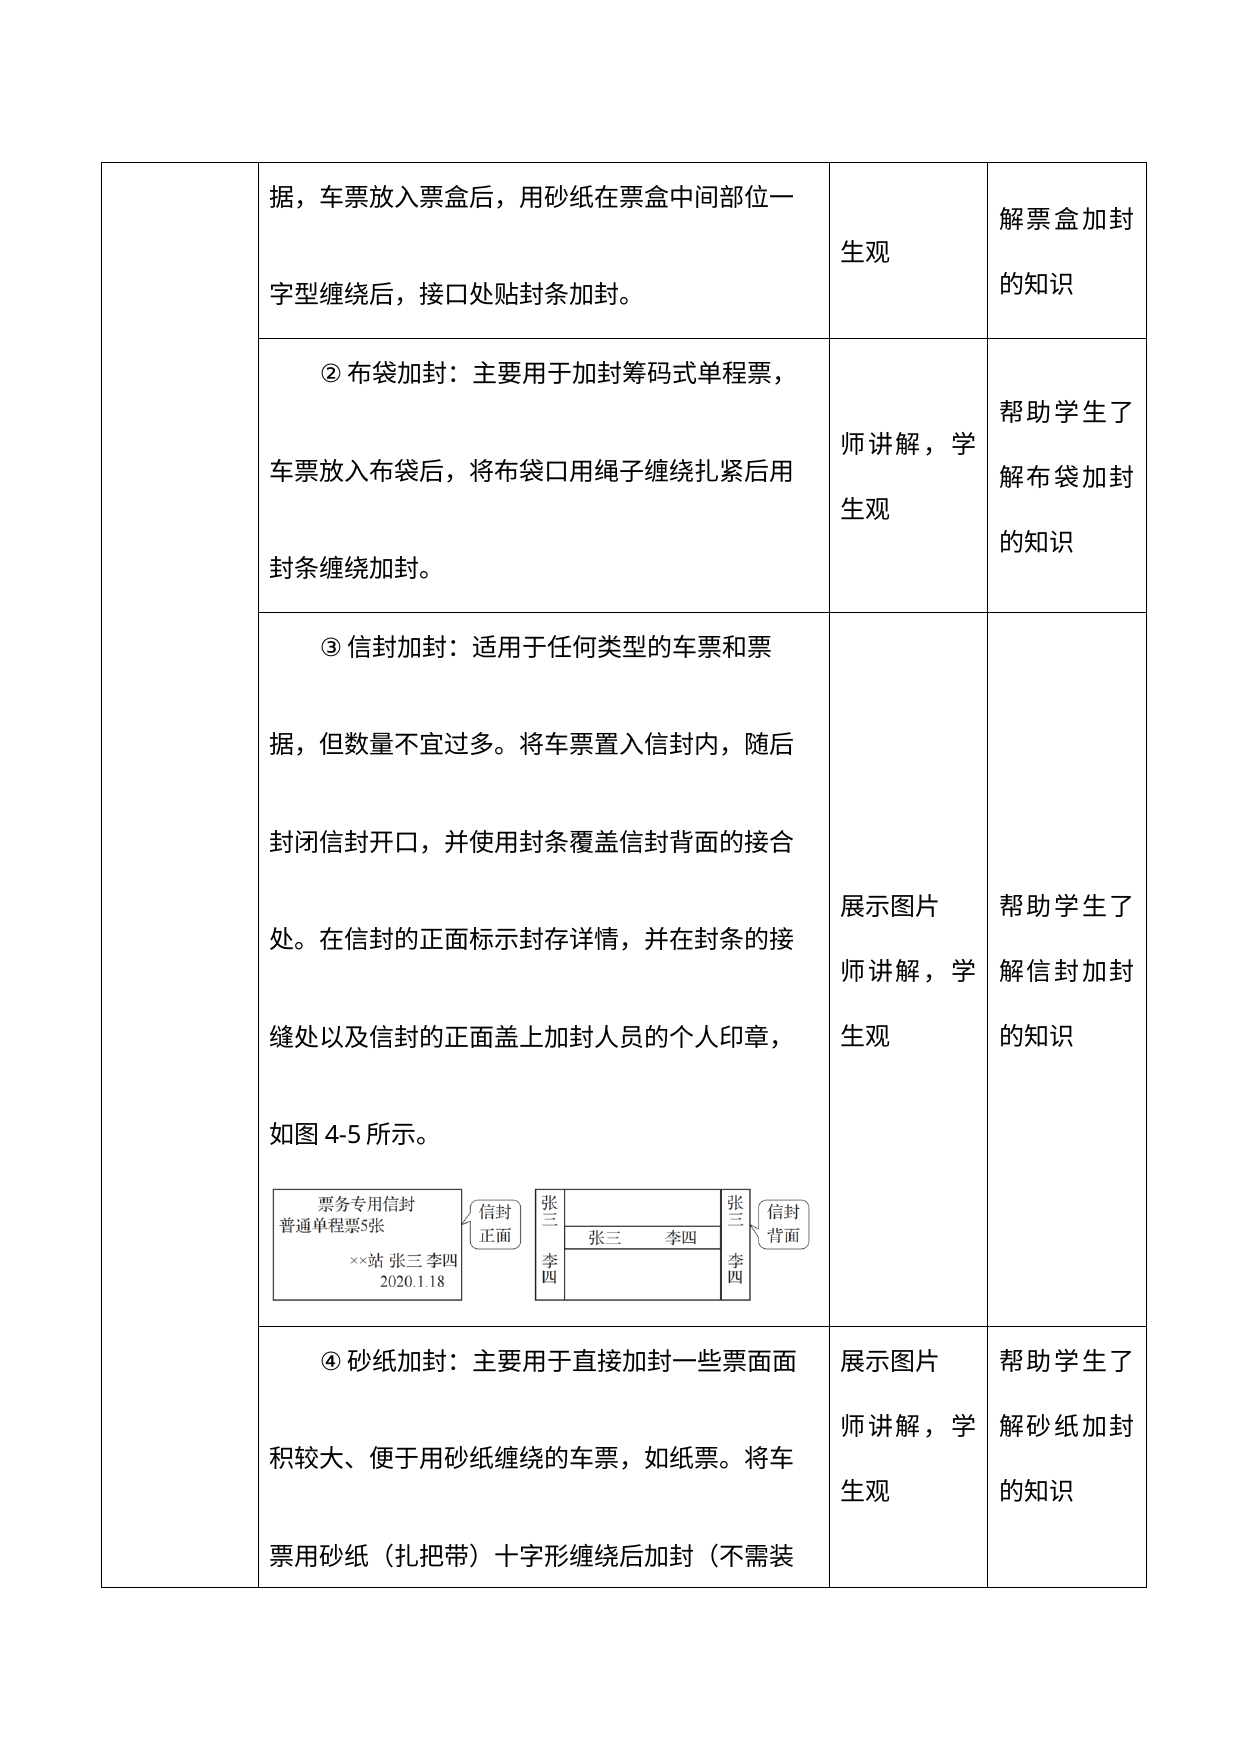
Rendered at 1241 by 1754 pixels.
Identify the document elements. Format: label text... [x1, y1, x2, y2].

table_cell 师讲解，学生观 [830, 163, 987, 338]
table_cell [259, 1327, 829, 1587]
table_cell 帮助学生了解布袋加封的知识 [988, 339, 1146, 612]
table_cell 展示图片 师讲解，学生观 [830, 613, 987, 1326]
table_cell ②布袋加封：主要用于加封筹码式单程票，车票放入布袋后，将布袋口用绳子缠绕扎紧后用封条缠绕加封。 [259, 339, 829, 612]
table_cell 师讲解，学生观 [830, 339, 987, 612]
table_cell 帮助学生了解信封加封的知识 [988, 613, 1146, 1326]
picture [269, 1183, 817, 1304]
table_cell 帮助学生了解砂纸加封的知识 [988, 1327, 1146, 1587]
table_cell 帮助学生了解票盒加封的知识 [988, 163, 1146, 338]
table_cell ③信封加封：适用于任何类型的车票和票据，但数量不宜过多。将车票置入信封内，随后封闭信封开口，并使用封条覆盖信封背面的接合处。在信封的正面标示封存详情，并在封条的接缝处以及信封的正面盖上加封人员的个人印章，如图4-5所示。 [259, 613, 829, 1326]
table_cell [259, 163, 829, 338]
table_cell 展示图片 师讲解，学生观 [830, 1327, 987, 1587]
